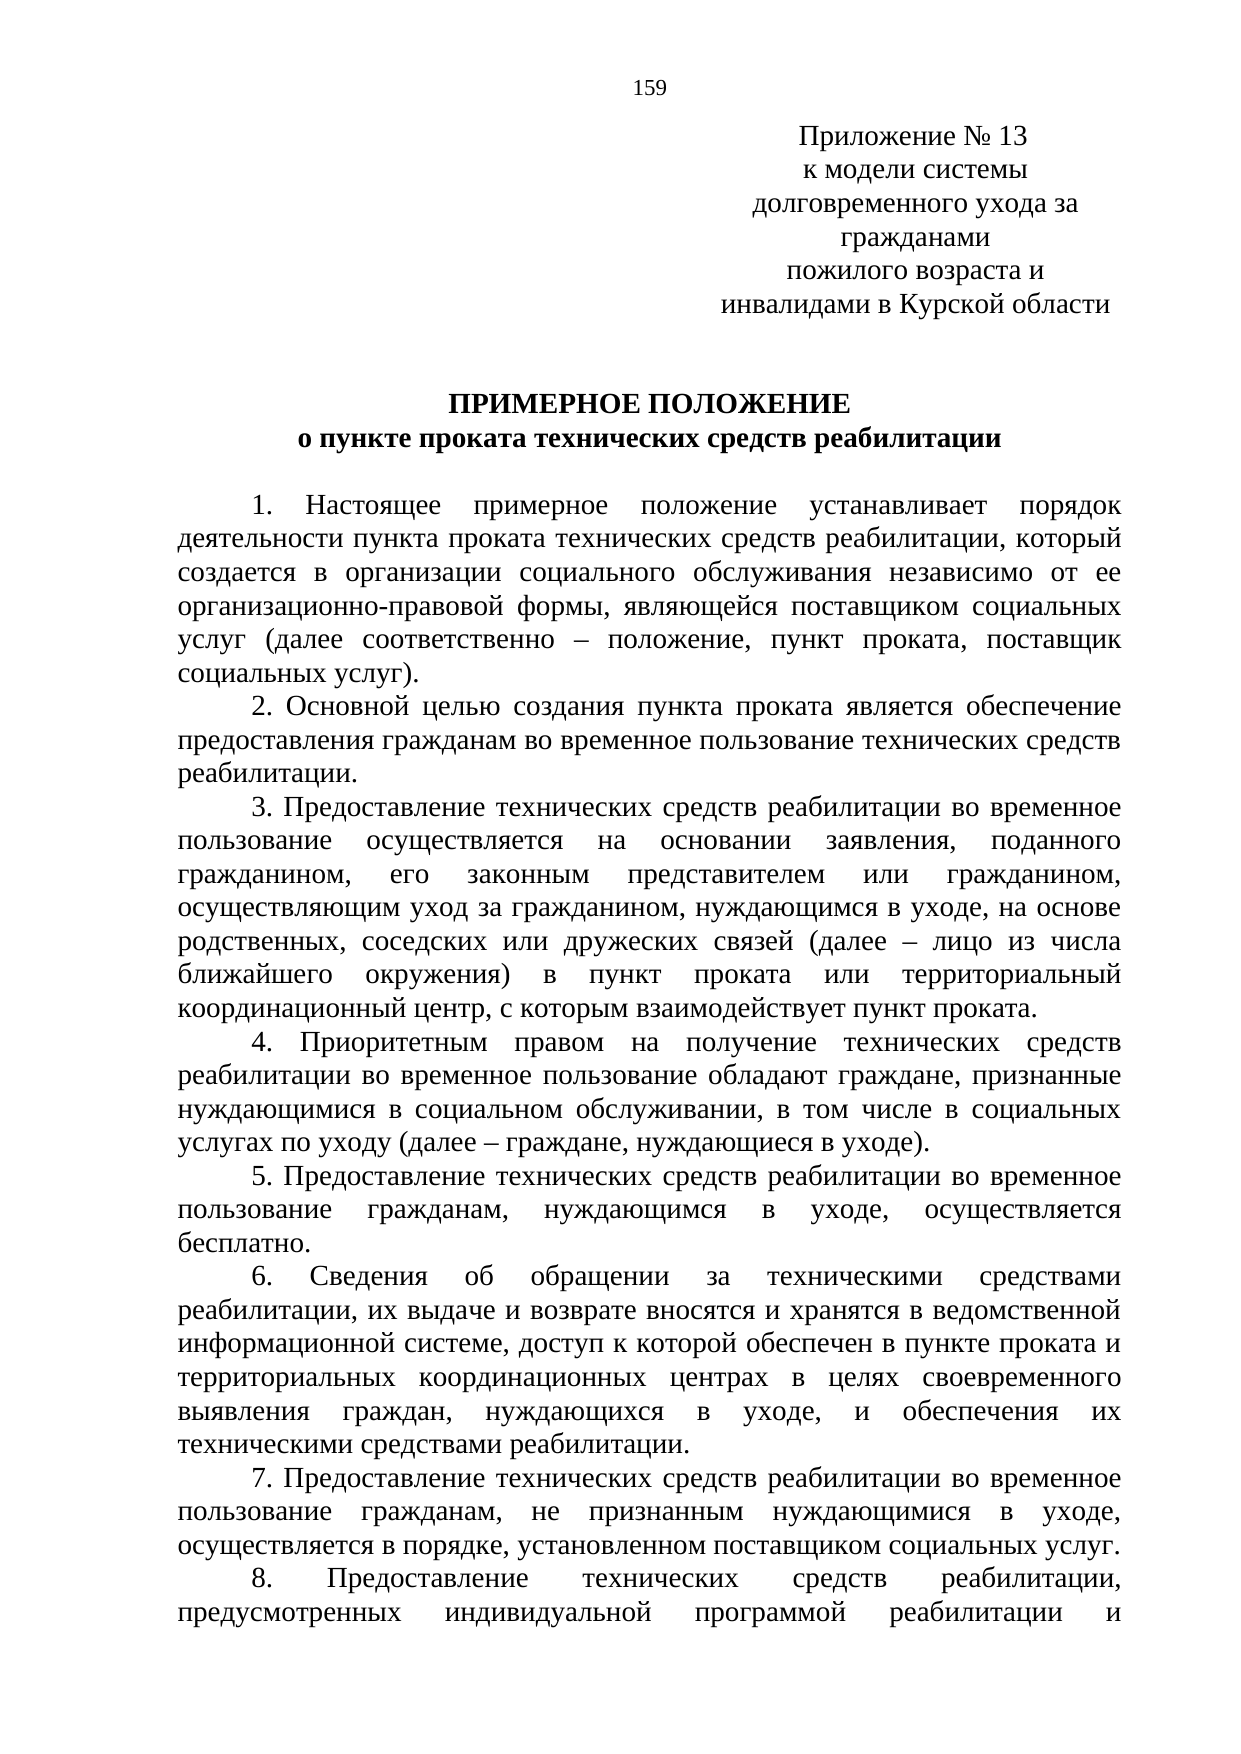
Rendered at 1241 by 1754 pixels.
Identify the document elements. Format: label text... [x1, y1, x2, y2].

title о пункте проката технических средств реабилитации [177, 420, 1122, 453]
text 6. Сведения об обращении за техническими средствами реабилитации, их выдаче и возврате вносятся и хранятся в ведомственной информационной системе, доступ к которой обеспечен в пункте проката и территориальных координационных центрах в целях своевременного выявления граждан, нуждающихся в уходе, и обеспечения их техническими средствами реабилитации. [177, 1258, 1122, 1460]
text 5. Предоставление технических средств реабилитации во временное пользование гражданам, нуждающимся в уходе, осуществляется бесплатно. [177, 1158, 1122, 1258]
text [177, 1560, 1122, 1627]
text 3. Предоставление технических средств реабилитации во временное пользование осуществляется на основании заявления, поданного гражданином, его законным представителем или гражданином, осуществляющим уход за гражданином, нуждающимся в уходе, на основе родственных, соседских или дружеских связей (далее – лицо из числа ближайшего окружения) в пункт проката или территориальный координационный центр, с которым взаимодействует пункт проката. [177, 789, 1122, 1024]
text долговременного ухода за гражданами [709, 185, 1122, 252]
text 4. Приоритетным правом на получение технических средств реабилитации во временное пользование обладают граждане, признанные нуждающимися в социальном обслуживании, в том числе в социальных услугах по уходу (далее – граждане, нуждающиеся в уходе). [177, 1024, 1122, 1158]
title ПРИМЕРНОЕ ПОЛОЖЕНИЕ [177, 386, 1122, 420]
text к модели системы [709, 152, 1122, 185]
text пожилого возраста и инвалидами в Курской области [709, 252, 1122, 319]
text 7. Предоставление технических средств реабилитации во временное пользование гражданам, не признанным нуждающимися в уходе, осуществляется в порядке, установленном поставщиком социальных услуг. [177, 1460, 1122, 1560]
text 1. Настоящее примерное положение устанавливает порядок деятельности пункта проката технических средств реабилитации, который создается в организации социального обслуживания независимо от ее организационно-правовой формы, являющейся поставщиком социальных услуг (далее соответственно – положение, пункт проката, поставщик социальных услуг). [177, 487, 1122, 688]
text 2. Основной целью создания пункта проката является обеспечение предоставления гражданам во временное пользование технических средств реабилитации. [177, 688, 1122, 789]
text Приложение № 13 [693, 118, 1122, 152]
